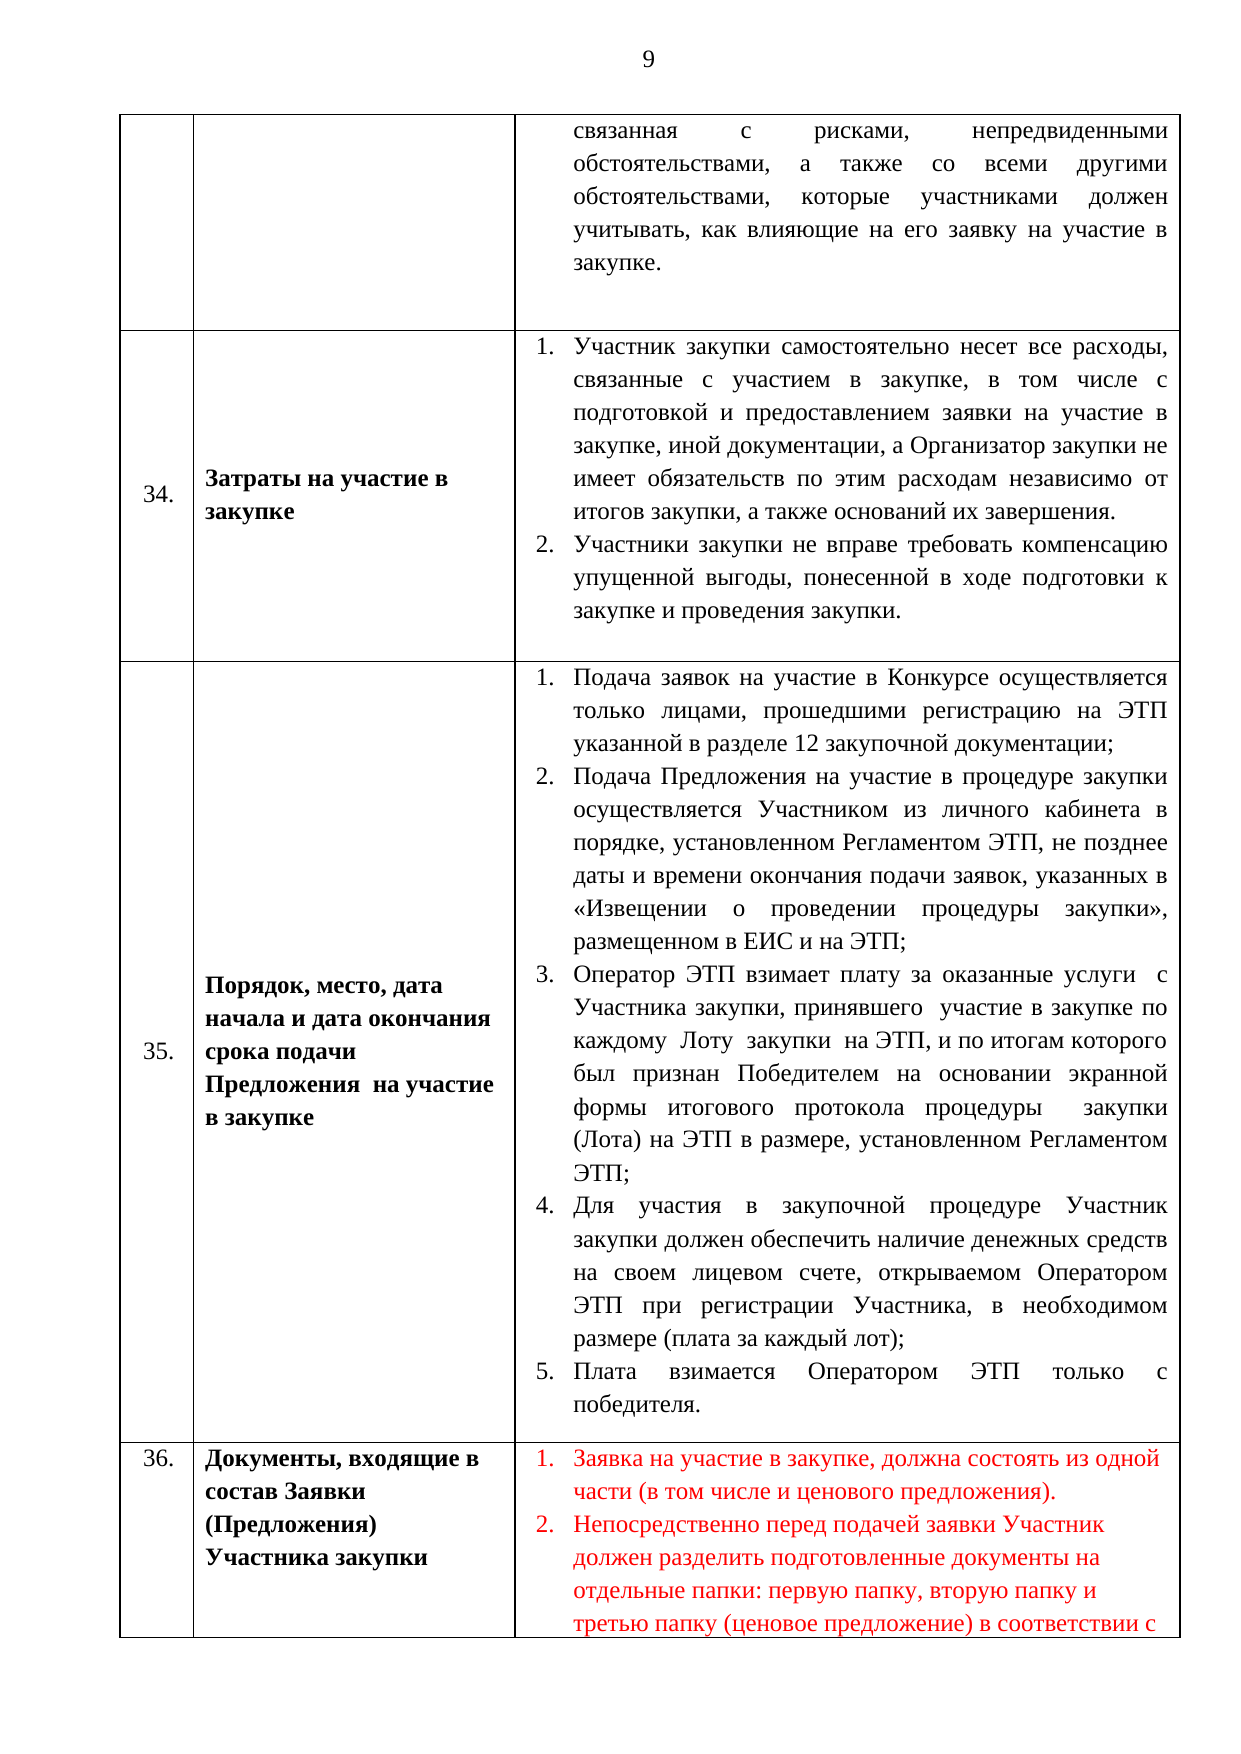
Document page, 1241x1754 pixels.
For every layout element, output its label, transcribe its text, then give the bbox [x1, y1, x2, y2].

table_cell [121, 331, 193, 661]
table_cell [121, 115, 193, 330]
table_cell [516, 1443, 1179, 1637]
table_cell Подача заявок на участие в Конкурсе осуществляется только лицами, прошедшими регистрацию на ЭТП указанной в разделе 12 закупочной документации; Подача Предложения на участие в процедуре закупки осуществляется Участником из личного кабинета в порядке, установленном Регламентом ЭТП, не позднее даты и времени окончания подачи заявок, указанных в «Извещении о проведении процедуры закупки», размещенном в ЕИС и на ЭТП; Оператор ЭТП взимает плату за оказанные услуги с Участника закупки, принявшего участие в закупке по каждому Лоту закупки на ЭТП, и по итогам которого был признан Победителем на основании экранной формы итогового протокола процедуры закупки (Лота) на ЭТП в размере, установленном Регламентом ЭТП; Для участия в закупочной процедуре Участник закупки должен обеспечить наличие денежных средств на своем лицевом счете, открываемом Оператором ЭТП при регистрации Участника, в необходимом размере (плата за каждый лот); Плата взимается Оператором ЭТП только с победителя. [516, 662, 1179, 1442]
table_cell [121, 662, 193, 1442]
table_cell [194, 115, 514, 330]
table_cell Затраты на участие в закупке [194, 331, 514, 661]
table_cell Порядок, место, дата начала и дата окончания срока подачи Предложения на участие в закупке [194, 662, 514, 1442]
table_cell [194, 1443, 514, 1637]
table_cell [121, 1443, 193, 1637]
table_cell Участник закупки самостоятельно несет все расходы, связанные с участием в закупке, в том числе с подготовкой и предоставлением заявки на участие в закупке, иной документации, а Организатор закупки не имеет обязательств по этим расходам независимо от итогов закупки, а также оснований их завершения. Участники закупки не вправе требовать компенсацию упущенной выгоды, понесенной в ходе подготовки к закупке и проведения закупки. [516, 331, 1179, 661]
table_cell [516, 115, 1179, 330]
